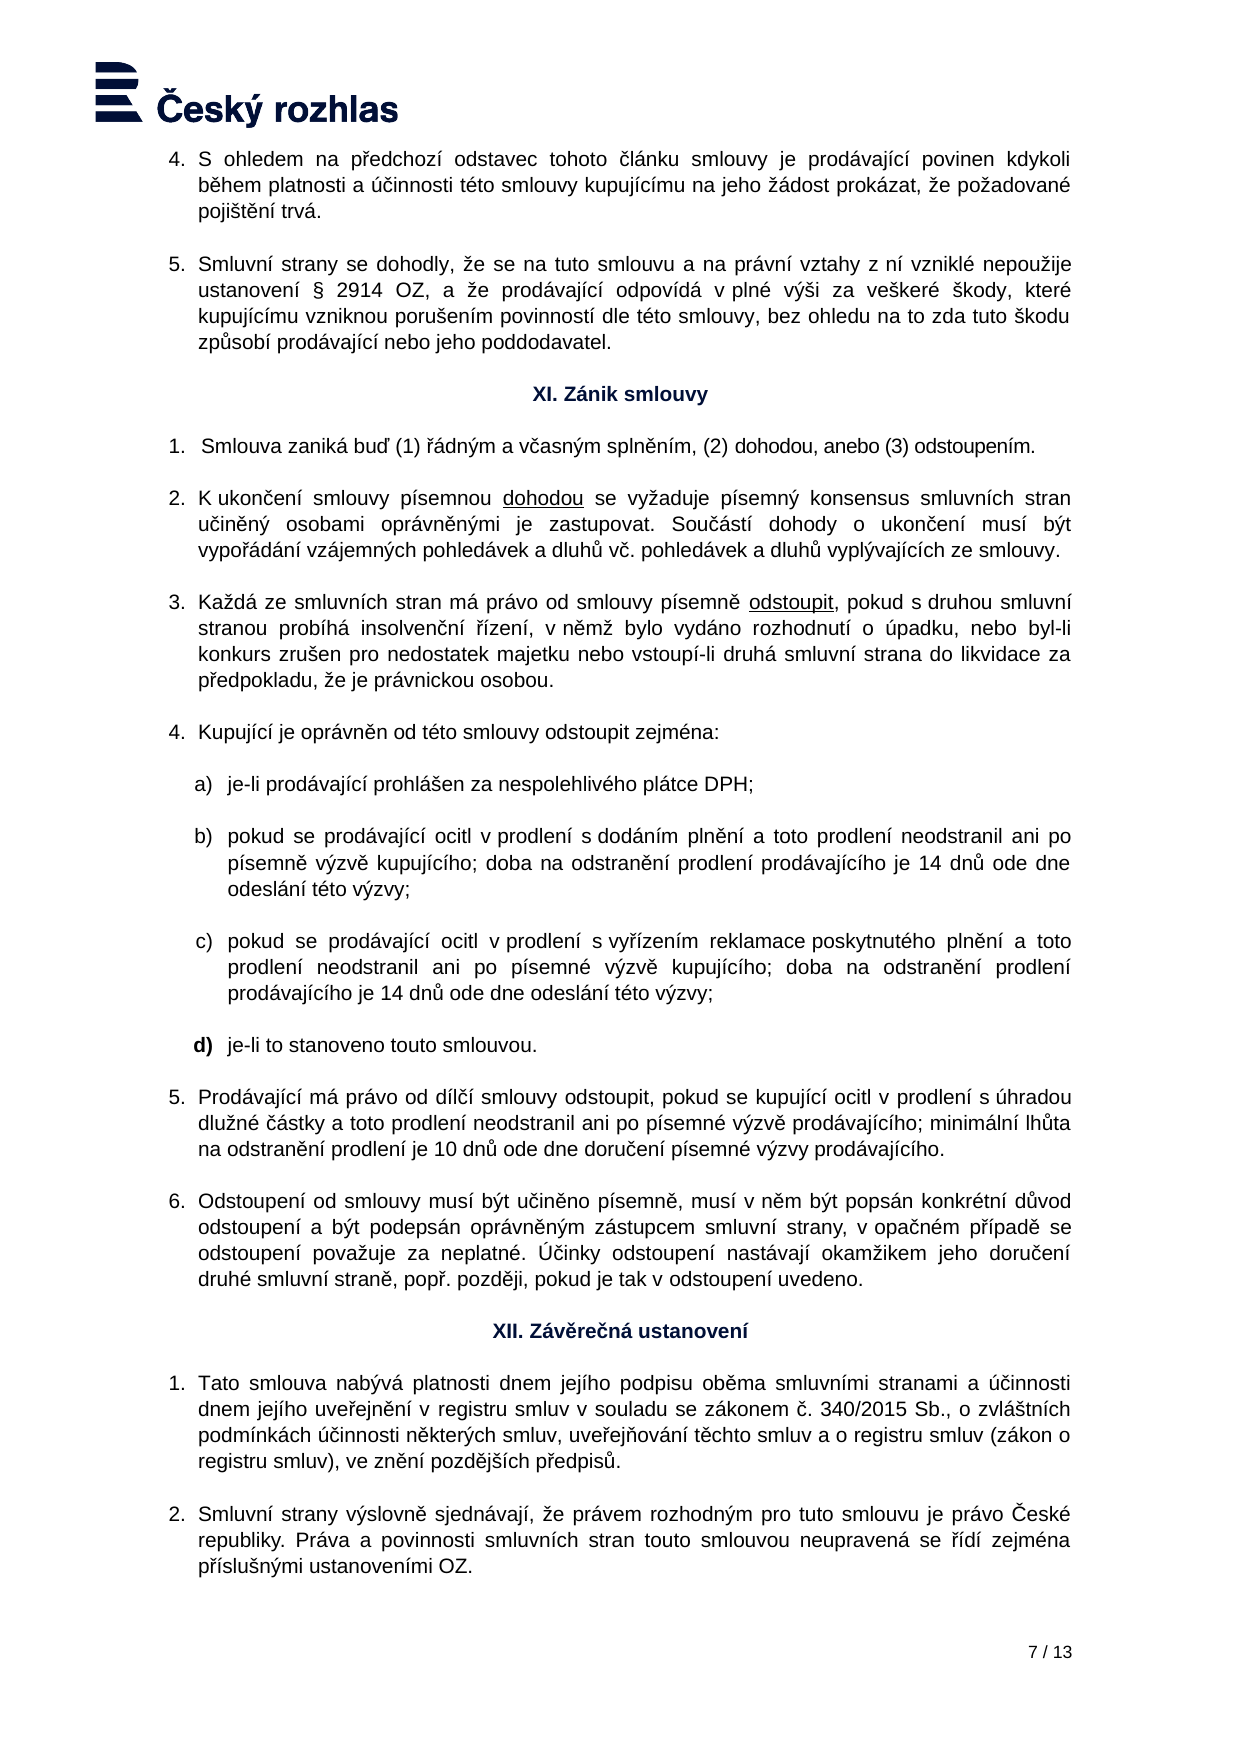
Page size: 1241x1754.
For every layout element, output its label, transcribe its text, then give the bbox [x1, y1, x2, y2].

list Tato smlouva nabývá platnosti dnem jejího podpisu oběma smluvními stranami a účinnosti dnem jejího uveřejnění v registru smluv v souladu se zákonem č. 340/2015 Sb., o zvláštních podmínkách účinnosti některých smluv, uveřejňování těchto smluv a o registru smluv (zákon o registru smluv), ve znění pozdějších předpisů. [168, 1370, 1072, 1474]
subtitle Zánik smlouvy [168, 380, 1072, 406]
list K ukončení smlouvy písemnou dohodou se vyžaduje písemný konsensus smluvních stran učiněný osobami oprávněnými je zastupovat. Součástí dohody o ukončení musí být vypořádání vzájemných pohledávek a dluhů vč. pohledávek a dluhů vyplývajících ze smlouvy. [168, 484, 1072, 563]
list je-li prodávající prohlášen za nespolehlivého plátce DPH; [213, 771, 1072, 797]
list Prodávající má právo od dílčí smlouvy odstoupit, pokud se kupující ocitl v prodlení s úhradou dlužné částky a toto prodlení neodstranil ani po písemné výzvě prodávajícího; minimální lhůta na odstranění prodlení je 10 dnů ode dne doručení písemné výzvy prodávajícího. [168, 1083, 1072, 1162]
list Kupující je oprávněn od této smlouvy odstoupit zejména: [168, 719, 1072, 745]
subtitle Závěrečná ustanovení [168, 1318, 1072, 1344]
list pokud se prodávající ocitl v prodlení s vyřízením reklamace poskytnutého plnění a toto prodlení neodstranil ani po písemné výzvě kupujícího; doba na odstranění prodlení prodávajícího je 14 dnů ode dne odeslání této výzvy; [213, 927, 1072, 1005]
list S ohledem na předchozí odstavec tohoto článku smlouvy je prodávající povinen kdykoli během platnosti a účinnosti této smlouvy kupujícímu na jeho žádost prokázat, že požadované pojištění trvá. [168, 146, 1072, 224]
picture [95, 62, 398, 128]
list Odstoupení od smlouvy musí být učiněno písemně, musí v něm být popsán konkrétní důvod odstoupení a být podepsán oprávněným zástupcem smluvní strany, v opačném případě se odstoupení považuje za neplatné. Účinky odstoupení nastávají okamžikem jeho doručení druhé smluvní straně, popř. později, pokud je tak v odstoupení uvedeno. [168, 1188, 1072, 1292]
list Smlouva zaniká buď (1) řádným a včasným splněním, (2) dohodou, anebo (3) odstoupením. [168, 432, 1072, 458]
list Smluvní strany se dohodly, že se na tuto smlouvu a na právní vztahy z ní vzniklé nepoužije ustanovení § 2914 OZ, a že prodávající odpovídá v plné výši za veškeré škody, které kupujícímu vzniknou porušením povinností dle této smlouvy, bez ohledu na to zda tuto škodu způsobí prodávající nebo jeho poddodavatel. [168, 250, 1072, 354]
list Smluvní strany výslovně sjednávají, že právem rozhodným pro tuto smlouvu je právo České republiky. Práva a povinnosti smluvních stran touto smlouvou neupravená se řídí zejména příslušnými ustanoveními OZ. [168, 1500, 1072, 1578]
list pokud se prodávající ocitl v prodlení s dodáním plnění a toto prodlení neodstranil ani po písemně výzvě kupujícího; doba na odstranění prodlení prodávajícího je 14 dnů ode dne odeslání této výzvy; [213, 823, 1072, 901]
list Každá ze smluvních stran má právo od smlouvy písemně odstoupit, pokud s druhou smluvní stranou probíhá insolvenční řízení, v němž bylo vydáno rozhodnutí o úpadku, nebo byl-li konkurs zrušen pro nedostatek majetku nebo vstoupí-li druhá smluvní strana do likvidace za předpokladu, že je právnickou osobou. [168, 589, 1072, 693]
list je-li to stanoveno touto smlouvou. [213, 1031, 1072, 1057]
